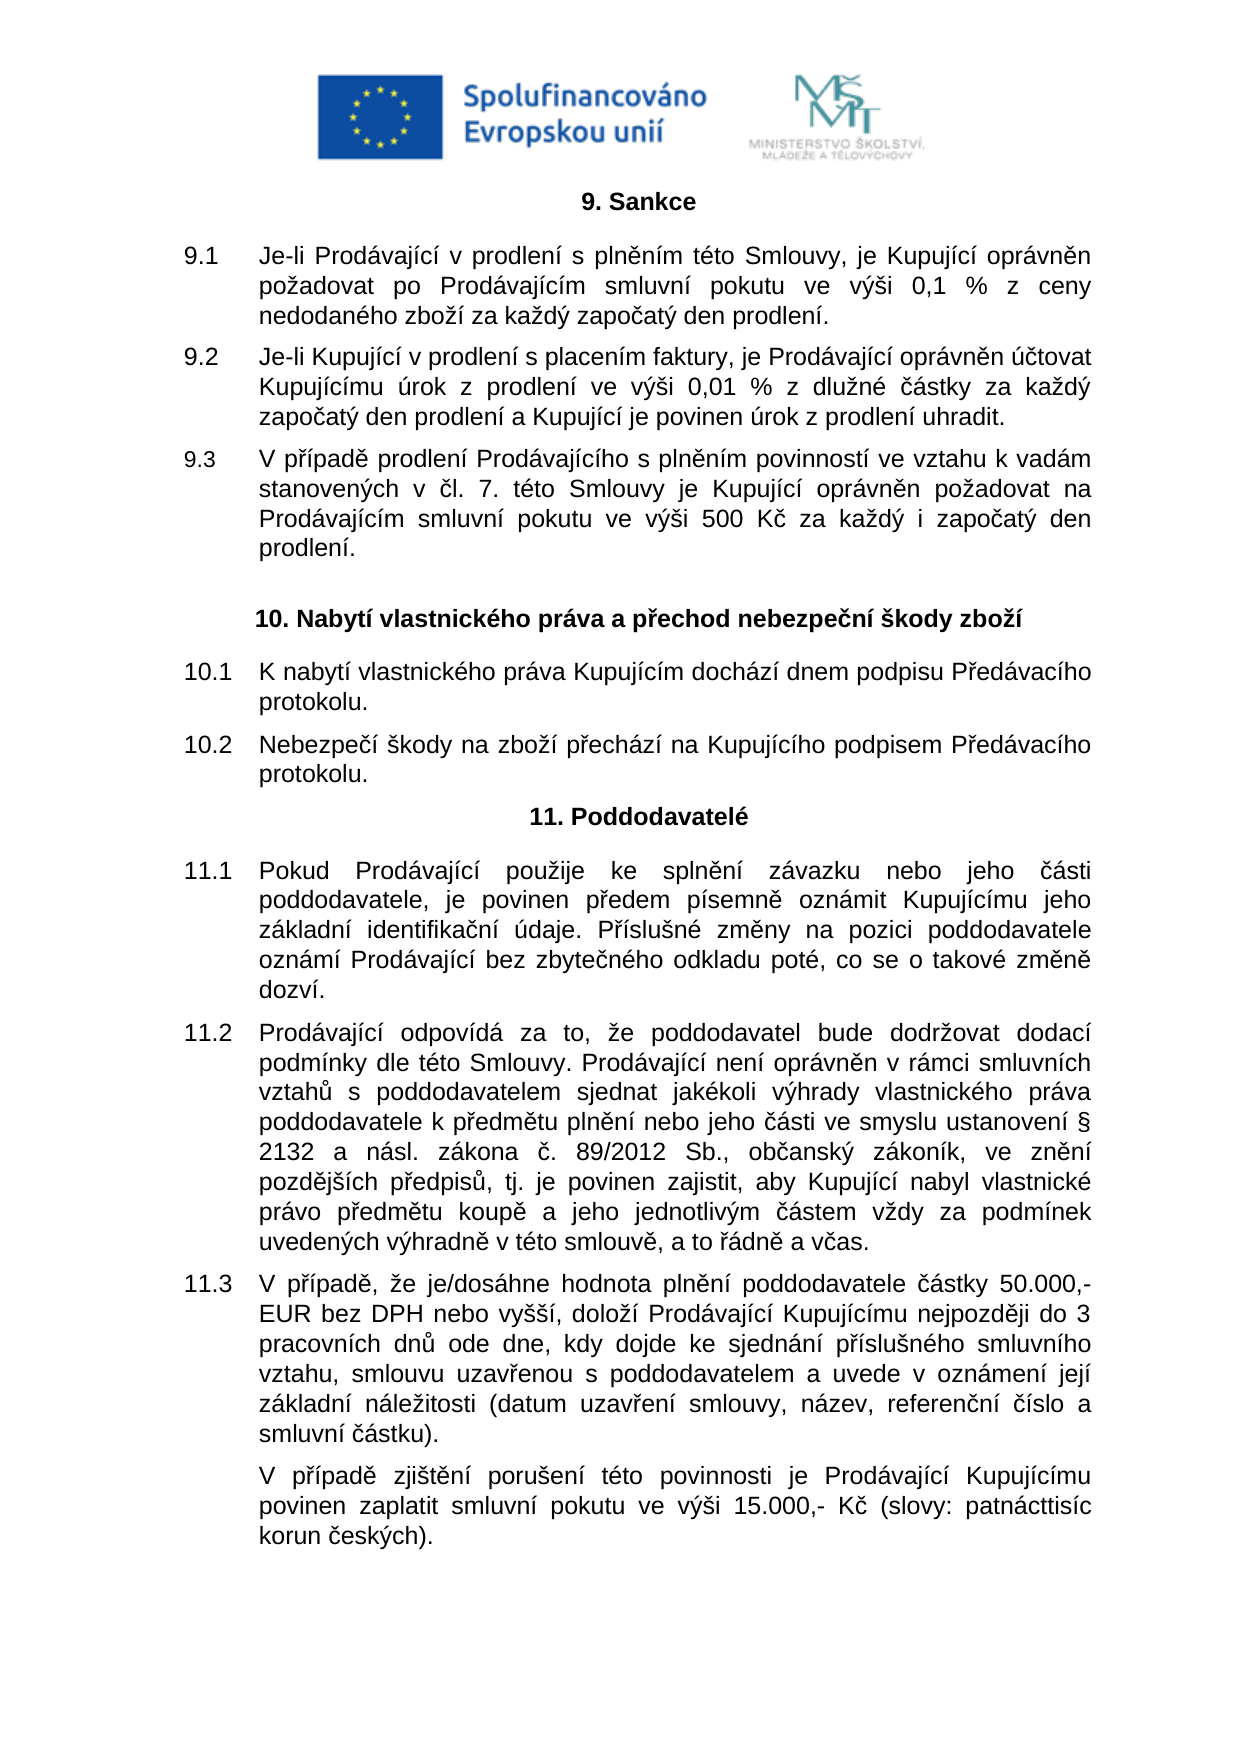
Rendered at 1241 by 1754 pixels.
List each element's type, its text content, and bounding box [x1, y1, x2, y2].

text 9.1 Je-li Prodávající v prodlení s plněním této Smlouvy, je Kupující oprávněn požadovat po Prodávajícím smluvní pokutu ve výši 0,1 % z ceny nedodaného zboží za každý započatý den prodlení. [184, 241, 1093, 329]
picture [316, 73, 925, 162]
subtitle 11. Poddodavatelé [185, 802, 1093, 831]
text 9.3 V případě prodlení Prodávajícího s plněním povinností ve vztahu k vadám stanovených v čl. 7. této Smlouvy je Kupující oprávněn požadovat na Prodávajícím smluvní pokutu ve výši 500 Kč za každý i započatý den prodlení. [184, 444, 1093, 562]
subtitle 10. Nabytí vlastnického práva a přechod nebezpeční škody zboží [185, 603, 1092, 632]
text V případě zjištění porušení této povinnosti je Prodávající Kupujícímu povinen zaplatit smluvní pokutu ve výši 15.000,- Kč (slovy: patnácttisíc korun českých). [259, 1461, 1093, 1550]
text 11.2 Prodávající odpovídá za to, že poddodavatel bude dodržovat dodací podmínky dle této Smlouvy. Prodávající není oprávněn v rámci smluvních vztahů s poddodavatelem sjednat jakékoli výhrady vlastnického práva poddodavatele k předmětu plnění nebo jeho části ve smyslu ustanovení § 2132 a násl. zákona č. 89/2012 Sb., občanský zákoník, ve znění pozdějších předpisů, tj. je povinen zajistit, aby Kupující nabyl vlastnické právo předmětu koupě a jeho jednotlivým částem vždy za podmínek uvedených výhradně v této smlouvě, a to řádně a včas. [184, 1018, 1093, 1256]
subtitle 9. Sankce [185, 187, 1092, 216]
text 9.2 Je-li Kupující v prodlení s placením faktury, je Prodávající oprávněn účtovat Kupujícímu úrok z prodlení ve výši 0,01 % z dlužné částky za každý započatý den prodlení a Kupující je povinen úrok z prodlení uhradit. [184, 342, 1093, 431]
text 10.2 Nebezpečí škody na zboží přechází na Kupujícího podpisem Předávacího protokolu. [184, 729, 1093, 788]
text 11.3 V případě, že je/dosáhne hodnota plnění poddodavatele částky 50.000,- EUR bez DPH nebo vyšší, doloží Prodávající Kupujícímu nejpozději do 3 pracovních dnů ode dne, kdy dojde ke sjednání příslušného smluvního vztahu, smlouvu uzavřenou s poddodavatelem a uvede v oznámení její základní náležitosti (datum uzavření smlouvy, název, referenční číslo a smluvní částku). [184, 1269, 1093, 1447]
text 10.1 K nabytí vlastnického práva Kupujícím dochází dnem podpisu Předávacího protokolu. [184, 657, 1093, 716]
text 11.1 Pokud Prodávající použije ke splnění závazku nebo jeho části poddodavatele, je povinen předem písemně oznámit Kupujícímu jeho základní identifikační údaje. Příslušné změny na pozici poddodavatele oznámí Prodávající bez zbytečného odkladu poté, co se o takové změně dozví. [184, 856, 1093, 1004]
